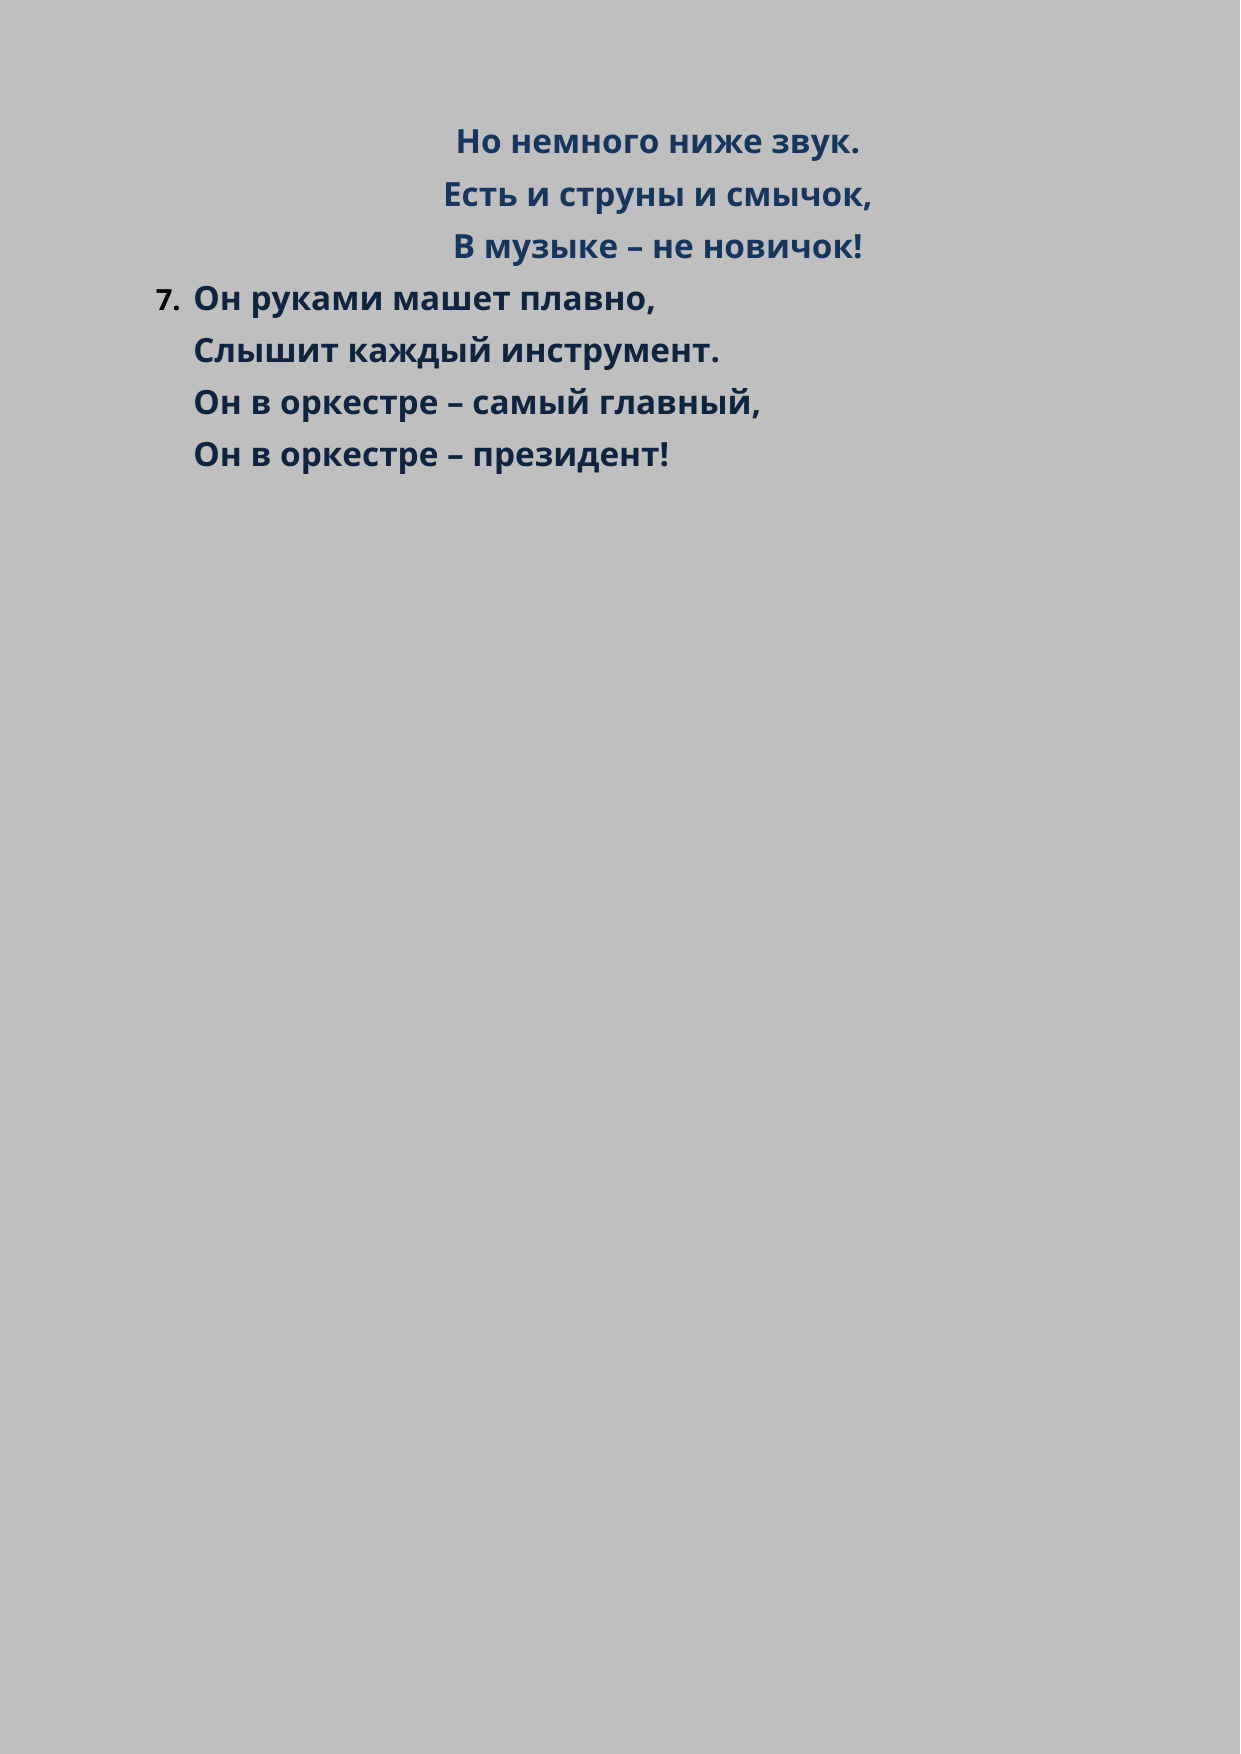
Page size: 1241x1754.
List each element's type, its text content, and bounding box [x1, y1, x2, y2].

list Слышит каждый инструмент. [193, 327, 1122, 372]
list В музыке – не новичок! [193, 222, 1122, 268]
list Есть и струны и смычок, [193, 170, 1122, 216]
list Но немного ниже звук. [193, 118, 1122, 163]
list Он руками машет плавно, [156, 275, 1122, 320]
list Он в оркестре – президент! [193, 431, 1122, 477]
list Он в оркестре – самый главный, [193, 379, 1122, 424]
